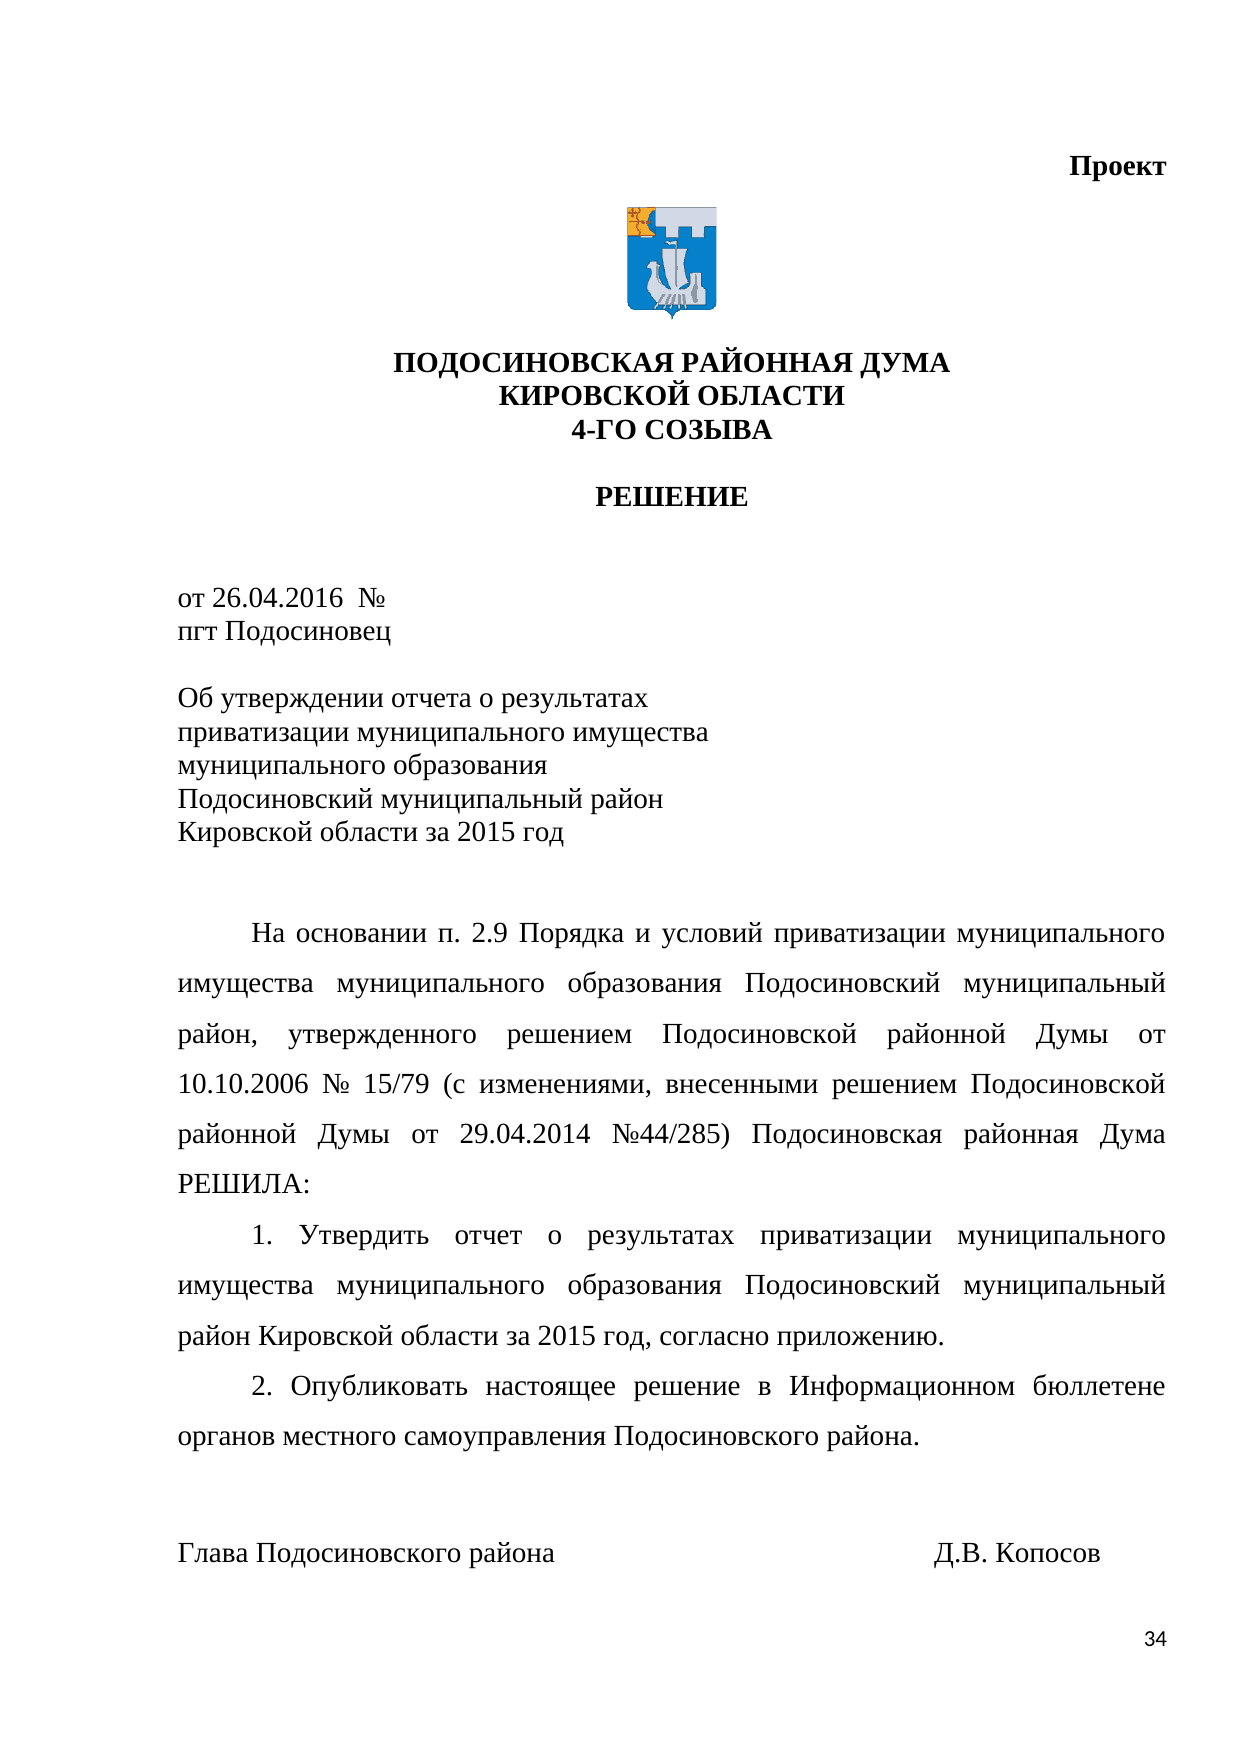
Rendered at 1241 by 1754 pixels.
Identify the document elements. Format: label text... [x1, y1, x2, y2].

text Об утверждении отчета о результатах [177, 680, 1167, 714]
text КИРОВСКОЙ ОБЛАСТИ [177, 378, 1167, 412]
text 1. Утвердить отчет о результатах приватизации муниципального имущества муниципального образования Подосиновский муниципальный район Кировской области за 2015 год, согласно приложению. [177, 1217, 1167, 1351]
text Глава Подосиновского района Д.В. Копосов [177, 1536, 1167, 1569]
text Проект [177, 148, 1167, 182]
text муниципального образования [177, 747, 1167, 781]
picture [627, 207, 717, 320]
text Кировской области за 2015 год [177, 814, 1167, 848]
text 4-ГО СОЗЫВА [177, 412, 1167, 446]
text На основании п. 2.9 Порядка и условий приватизации муниципального имущества муниципального образования Подосиновский муниципальный район, утвержденного решением Подосиновской районной Думы от 10.10.2006 № 15/79 (с изменениями, внесенными решением Подосиновской районной Думы от 29.04.2014 №44/285) Подосиновская районная Дума РЕШИЛА: [177, 915, 1167, 1200]
text от 26.04.2016 № [177, 580, 1167, 613]
text РЕШЕНИЕ [177, 479, 1167, 513]
text приватизации муниципального имущества [177, 714, 1167, 747]
text Подосиновский муниципальный район [177, 781, 1167, 814]
text 2. Опубликовать настоящее решение в Информационном бюллетене органов местного самоуправления Подосиновского района. [177, 1368, 1167, 1452]
text пгт Подосиновец [177, 613, 1167, 647]
text ПОДОСИНОВСКАЯ РАЙОННАЯ ДУМА [177, 345, 1167, 378]
